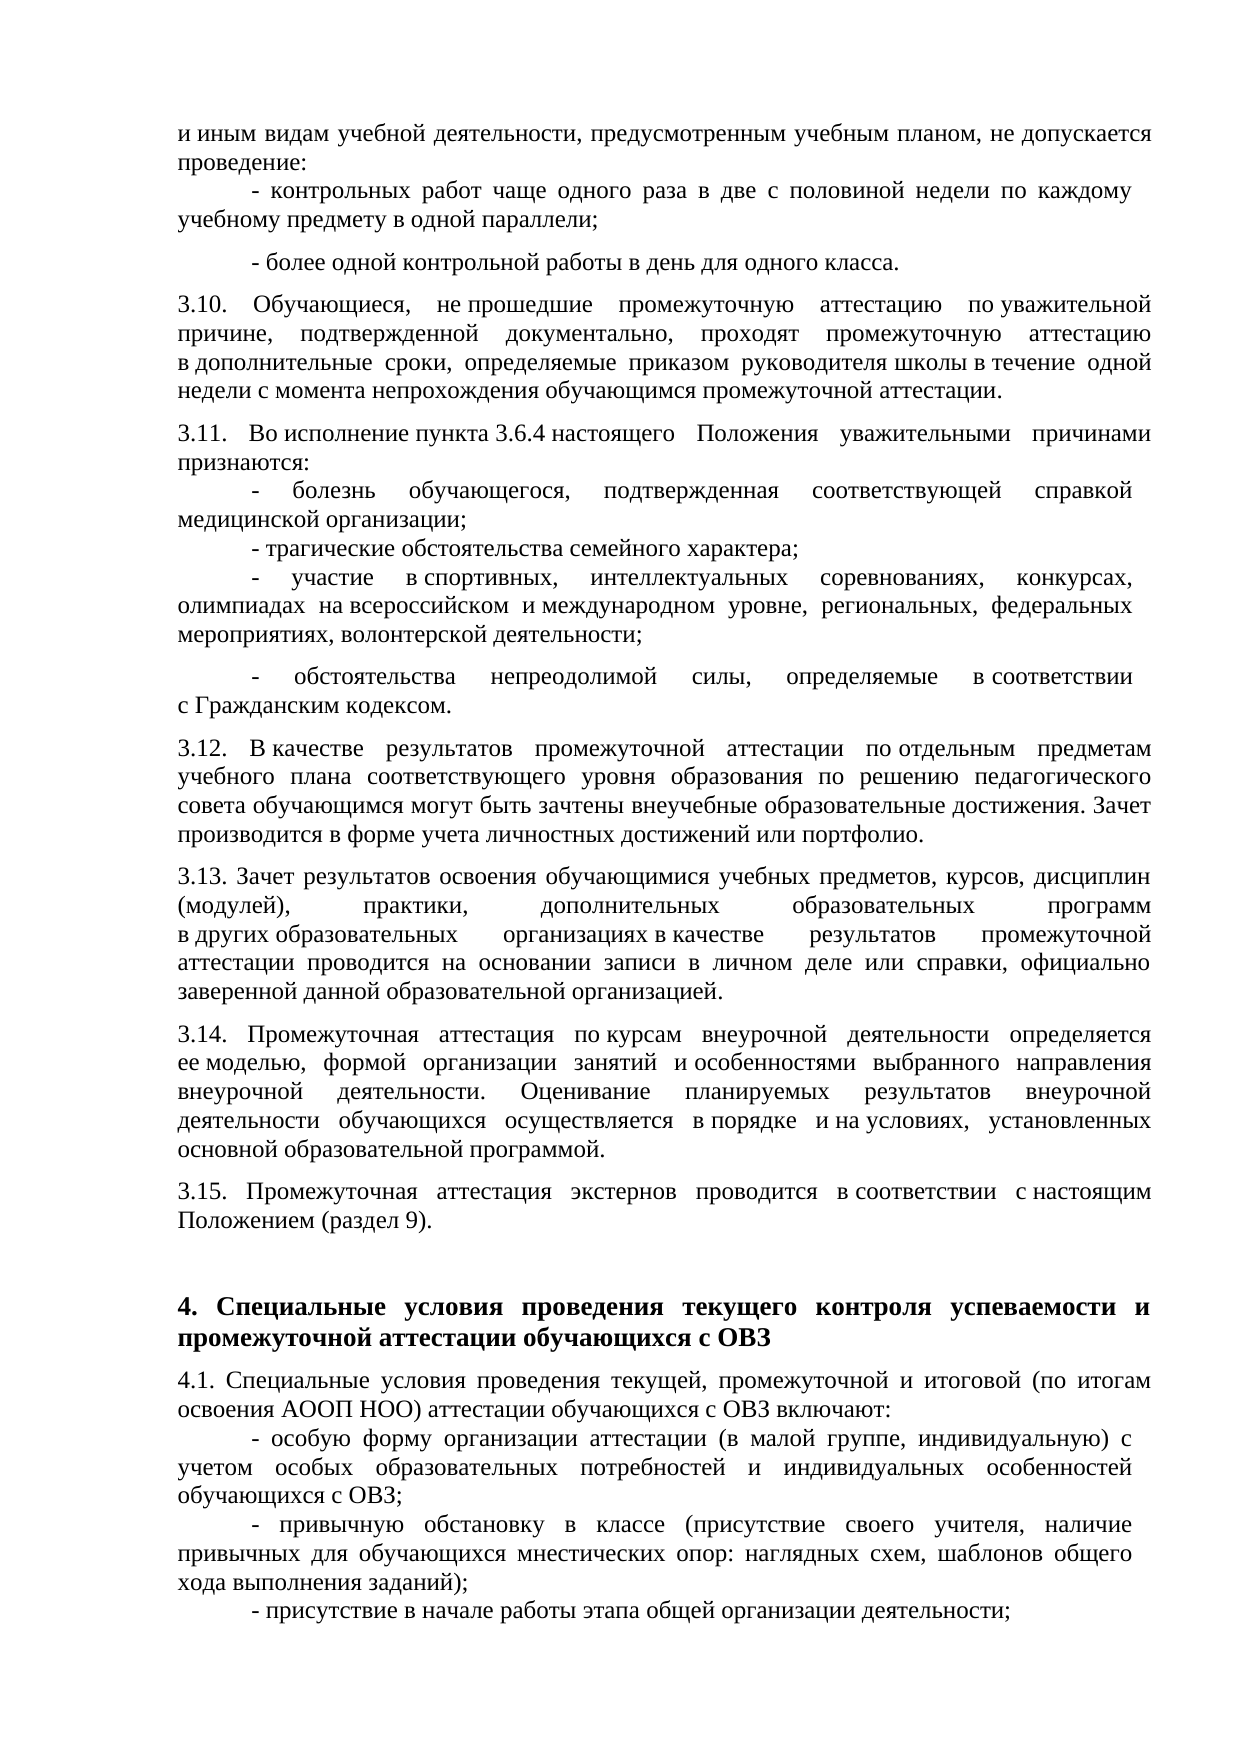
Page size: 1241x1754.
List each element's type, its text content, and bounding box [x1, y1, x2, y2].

text 4.1. Специальные условия проведения текущей, промежуточной и итоговой (по итогам освоения АООП НОО) аттестации обучающихся с ОВЗ включают: [177, 1366, 1152, 1423]
text - участие в спортивных, интеллектуальных соревнованиях, конкурсах, олимпиадах на всероссийском и международном уровне, региональных, федеральных мероприятиях, волонтерской деятельности; [177, 562, 1133, 648]
text 3.13. Зачет результатов освоения обучающимися учебных предметов, курсов, дисциплин (модулей), практики, дополнительных образовательных программ в других образовательных организациях в качестве результатов промежуточной аттестации проводится на основании записи в личном деле или справки, официально заверенной данной образовательной организацией. [177, 861, 1152, 1005]
text 3.12. В качестве результатов промежуточной аттестации по отдельным предметам учебного плана соответствующего уровня образования по решению педагогического совета обучающимся могут быть зачтены внеучебные образовательные достижения. Зачет производится в форме учета личностных достижений или портфолио. [177, 733, 1152, 848]
text - трагические обстоятельства семейного характера; [177, 533, 1133, 562]
text - обстоятельства непреодолимой силы, определяемые в соответствии с Гражданским кодексом. [177, 661, 1133, 719]
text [177, 118, 1152, 176]
text - болезнь обучающегося, подтвержденная соответствующей справкой медицинской организации; [177, 475, 1133, 533]
text - присутствие в начале работы этапа общей организации деятельности; [177, 1596, 1133, 1624]
text 3.15. Промежуточная аттестация экстернов проводится в соответствии с настоящим Положением (раздел 9). [177, 1176, 1152, 1233]
text 3.10. Обучающиеся, не прошедшие промежуточную аттестацию по уважительной причине, подтвержденной документально, проходят промежуточную аттестацию в дополнительные сроки, определяемые приказом руководителя школы в течение одной недели с момента непрохождения обучающимся промежуточной аттестации. [177, 289, 1152, 404]
text - более одной контрольной работы в день для одного класса. [177, 247, 1133, 276]
text 3.14. Промежуточная аттестация по курсам внеурочной деятельности определяется ее моделью, формой организации занятий и особенностями выбранного направления внеурочной деятельности. Оценивание планируемых результатов внеурочной деятельности обучающихся осуществляется в порядке и на условиях, установленных основной образовательной программой. [177, 1019, 1152, 1162]
text 3.11. Во исполнение пункта 3.6.4 настоящего Положения уважительными причинами признаются: [177, 418, 1152, 475]
text 4. Специальные условия проведения текущего контроля успеваемости и промежуточной аттестации обучающихся с ОВЗ [177, 1289, 1152, 1352]
text - контрольных работ чаще одного раза в две с половиной недели по каждому учебному предмету в одной параллели; [177, 176, 1133, 233]
text - особую форму организации аттестации (в малой группе, индивидуальную) с учетом особых образовательных потребностей и индивидуальных особенностей обучающихся с ОВЗ; [177, 1423, 1133, 1509]
text - привычную обстановку в классе (присутствие своего учителя, наличие привычных для обучающихся мнестических опор: наглядных схем, шаблонов общего хода выполнения заданий); [177, 1509, 1133, 1596]
